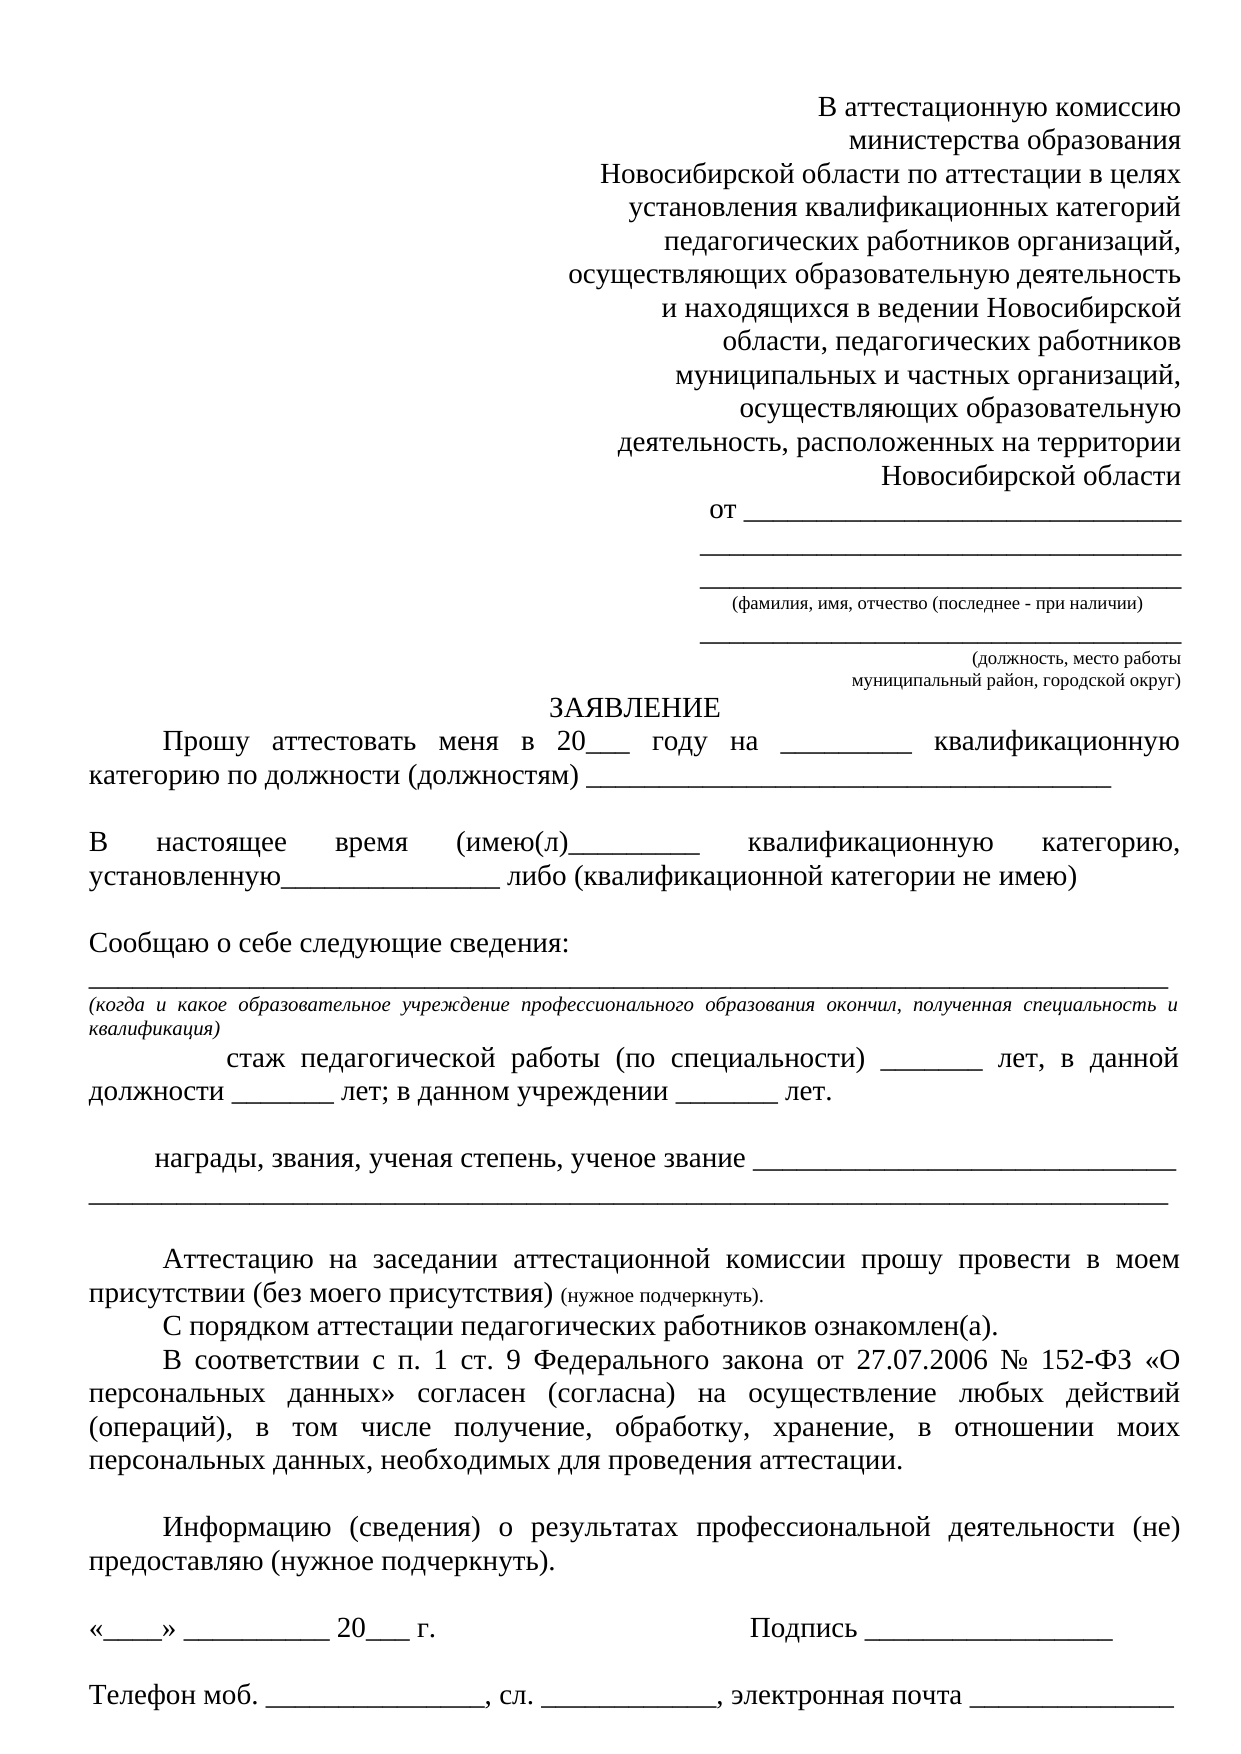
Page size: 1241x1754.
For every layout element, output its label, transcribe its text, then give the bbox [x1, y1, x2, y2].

text _________________________________ [561, 613, 1181, 647]
text от ______________________________ [561, 491, 1181, 525]
text стаж педагогической работы (по специальности) _______ лет, в данной должности _______ лет; в данном учреждении _______ лет. [89, 1040, 1181, 1107]
text «____» __________ 20___ г. Подпись _________________ [89, 1610, 1181, 1644]
text В настоящее время (имею(л)_________ квалификационную категорию, установленную_______________ либо (квалификационной категории не имею) [89, 858, 1181, 891]
text В соответствии с п. 1 ст. 9 Федерального закона от 27.07.2006 № 152-ФЗ «О персональных данных» согласен (согласна) на осуществление любых действий (операций), в том числе получение, обработку, хранение, в отношении моих персональных данных, необходимых для проведения аттестации. [89, 1342, 1181, 1476]
text муниципальный район, городской округ) [561, 668, 1181, 690]
text В аттестационную комиссию [561, 89, 1181, 122]
text министерства образования [561, 122, 1181, 156]
text (должность, место работы [561, 647, 1181, 668]
text Прошу аттестовать меня в 20___ году на _________ квалификационную категорию по должности (должностям) ____________________________________ [89, 723, 1181, 791]
text Новосибирской области по аттестации в целях установления квалификационных категорий педагогических работников организаций, осуществляющих образовательную деятельность и находящихся в ведении Новосибирской области, педагогических работников муниципальных и частных организаций, осуществляющих образовательную деятельность, расположенных на территории Новосибирской области [561, 156, 1181, 491]
text __________________________________________________________________________ [89, 1174, 1181, 1208]
text Аттестацию на заседании аттестационной комиссии прошу провести в моем присутствии (без моего присутствия) (нужное подчеркнуть). [89, 1241, 1181, 1308]
text _________________________________ [561, 558, 1181, 592]
text награды, звания, ученая степень, ученое звание _____________________________ [89, 1141, 1181, 1174]
text __________________________________________________________________________ (когда и какое образовательное учреждение профессионального образования окончил, полученная специальность и квалификация) [89, 958, 1181, 1040]
text Телефон моб. _______________, сл. ____________, электронная почта ______________ [89, 1677, 1181, 1711]
text Информацию (сведения) о результатах профессиональной деятельности (не) предоставляю (нужное подчеркнуть). [89, 1509, 1181, 1577]
text С порядком аттестации педагогических работников ознакомлен(а). [89, 1308, 1181, 1342]
text ЗАЯВЛЕНИЕ [89, 690, 1181, 723]
text Сообщаю о себе следующие сведения: [89, 925, 1181, 958]
text (фамилия, имя, отчество (последнее - при наличии) [694, 592, 1181, 613]
text _________________________________ [561, 525, 1181, 558]
